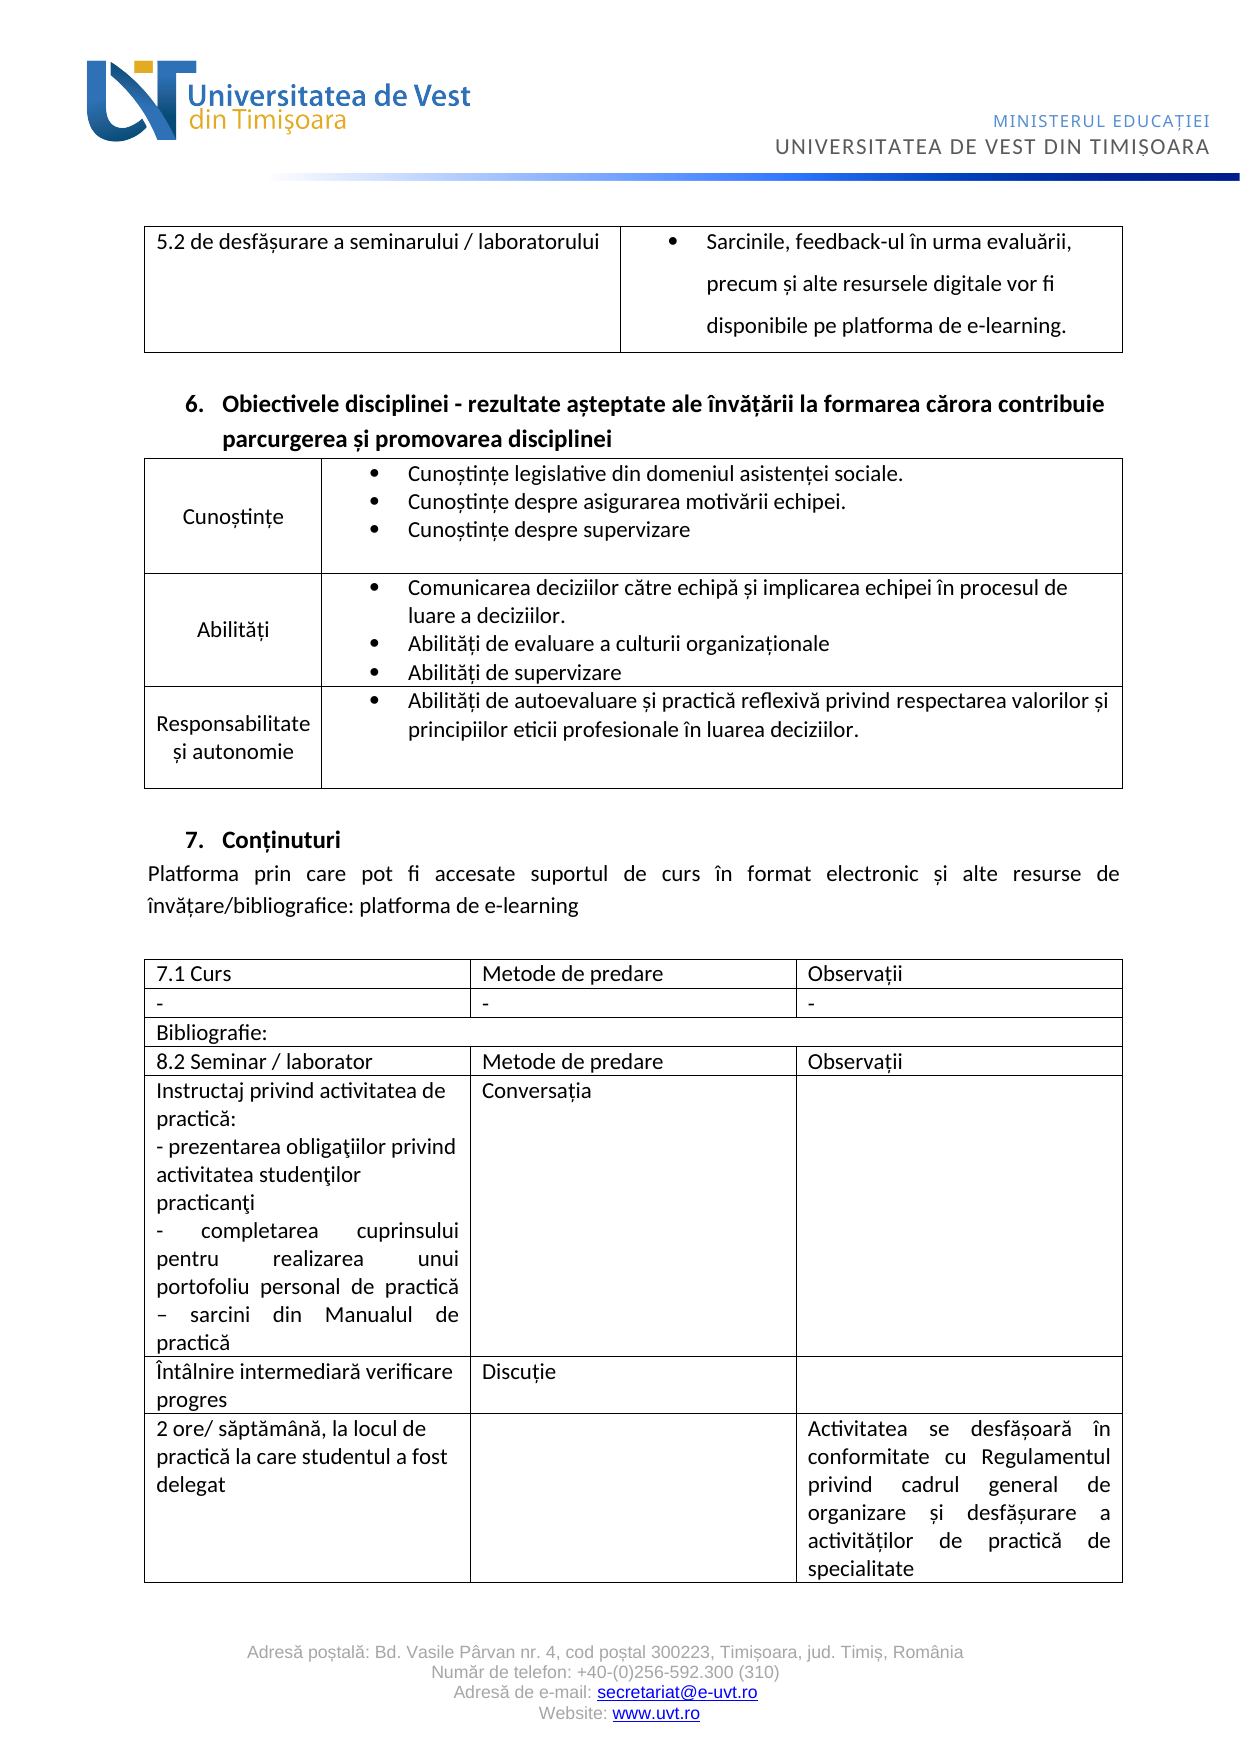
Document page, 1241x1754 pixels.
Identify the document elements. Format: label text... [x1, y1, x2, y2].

table_cell - [797, 989, 1122, 1017]
table_cell Bibliografie: [145, 1018, 1122, 1046]
table_cell Sarcinile, feedback-ul în urma evaluării, precum și alte resursele digitale vor fi disponibile pe platforma de e-learning. [621, 227, 1122, 352]
table_cell Activitatea se desfășoară în conformitate cu Regulamentul privind cadrul general de organizare și desfășurare a activităților de practică de specialitate [797, 1414, 1122, 1582]
table_cell Conversația [471, 1076, 796, 1356]
table_header Observații [797, 960, 1122, 988]
text Platforma prin care pot fi accesate suportul de curs în format electronic și alte resurse de învățare/bibliografice: platforma de e-learning [148, 859, 1122, 919]
table_cell - [471, 989, 796, 1017]
table_cell 8.2 Seminar / laborator [145, 1047, 470, 1075]
list Conținuturi [185, 824, 1122, 855]
table_cell [471, 1414, 796, 1582]
table_cell Discuție [471, 1357, 796, 1413]
table_cell Responsabilitate și autonomie [145, 687, 321, 788]
table_cell - [145, 989, 470, 1017]
table_header Cunoștințe legislative din domeniul asistenței sociale. Cunoștințe despre asigurarea motivării echipei. Cunoștințe despre supervizare [322, 459, 1122, 572]
table_cell Observații [797, 1047, 1122, 1075]
table_cell Abilități [145, 574, 321, 686]
table_cell 2 ore/ săptămână, la locul de practică la care studentul a fost delegat [145, 1414, 470, 1582]
picture [75, 30, 482, 171]
table_cell 5.2 de desfășurare a seminarului / laboratorului [145, 227, 620, 352]
table_cell Instructaj privind activitatea de practică: - prezentarea obligaţiilor privind activitatea studenţilor practicanţi - completarea cuprinsului pentru realizarea unui portofoliu personal de practică – sarcini din Manualul de practică [145, 1076, 470, 1356]
table_cell Comunicarea deciziilor către echipă și implicarea echipei în procesul de luare a deciziilor. Abilități de evaluare a culturii organizaționale Abilități de supervizare [322, 574, 1122, 686]
table_cell Metode de predare [471, 1047, 796, 1075]
table_cell Întâlnire intermediară verificare progres [145, 1357, 470, 1413]
table_cell [797, 1357, 1122, 1413]
table_cell [797, 1076, 1122, 1356]
list Obiectivele disciplinei - rezultate așteptate ale învățării la formarea cărora contribuie parcurgerea și promovarea disciplinei [185, 388, 1122, 454]
table_cell Abilități de autoevaluare și practică reflexivă privind respectarea valorilor și principiilor eticii profesionale în luarea deciziilor. [322, 687, 1122, 788]
table_header Metode de predare [471, 960, 796, 988]
picture [266, 173, 1240, 181]
table_header 7.1 Curs [145, 960, 470, 988]
table_header Cunoștințe [145, 459, 321, 572]
